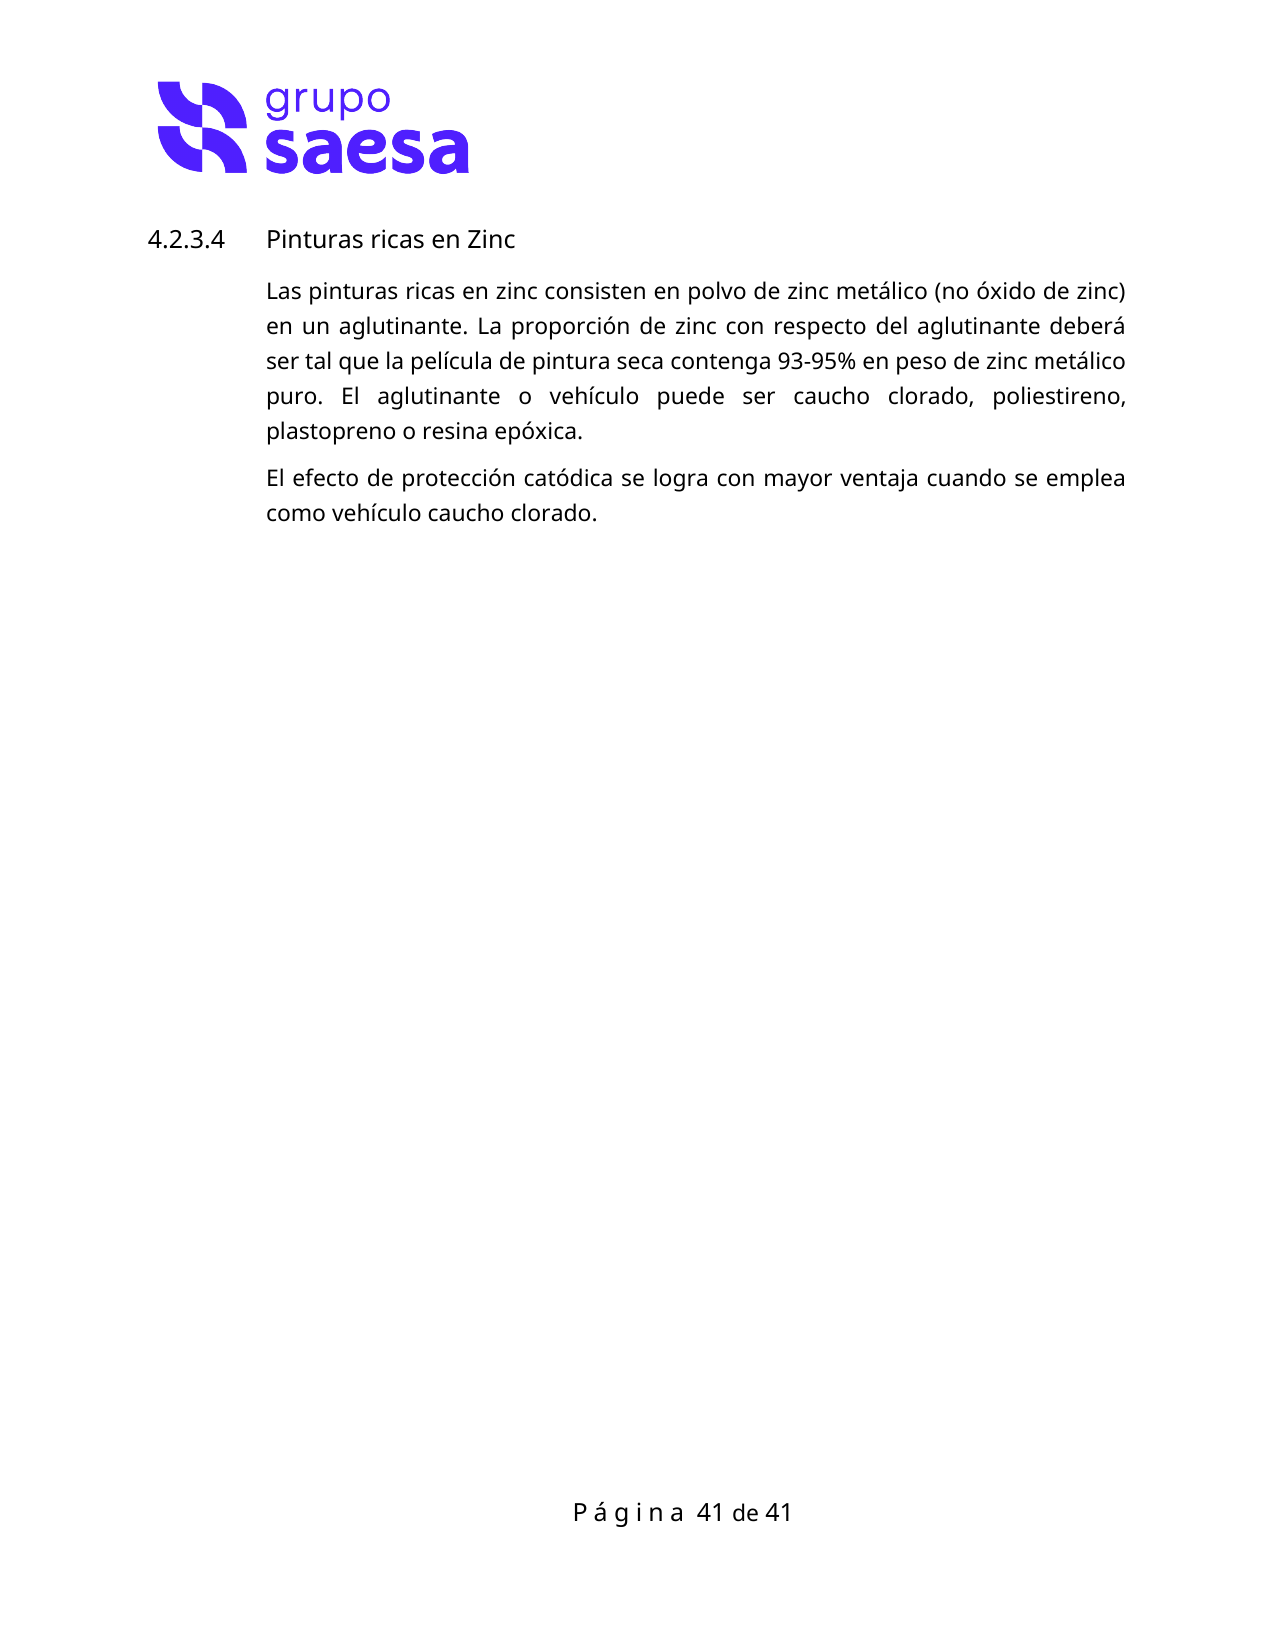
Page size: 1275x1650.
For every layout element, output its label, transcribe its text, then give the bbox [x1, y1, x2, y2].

subtitle Pinturas ricas en Zinc [148, 221, 1127, 256]
text Las pinturas ricas en zinc consisten en polvo de zinc metálico (no óxido de zinc) en un aglutinante. La proporción de zinc con respecto del aglutinante deberá ser tal que la película de pintura seca contenga 93-95% en peso de zinc metálico puro. El aglutinante o vehículo puede ser caucho clorado, poliestireno, plastopreno o resina epóxica. [266, 275, 1127, 446]
text El efecto de protección catódica se logra con mayor ventaja cuando se emplea como vehículo caucho clorado. [266, 462, 1127, 528]
picture [147, 73, 478, 177]
